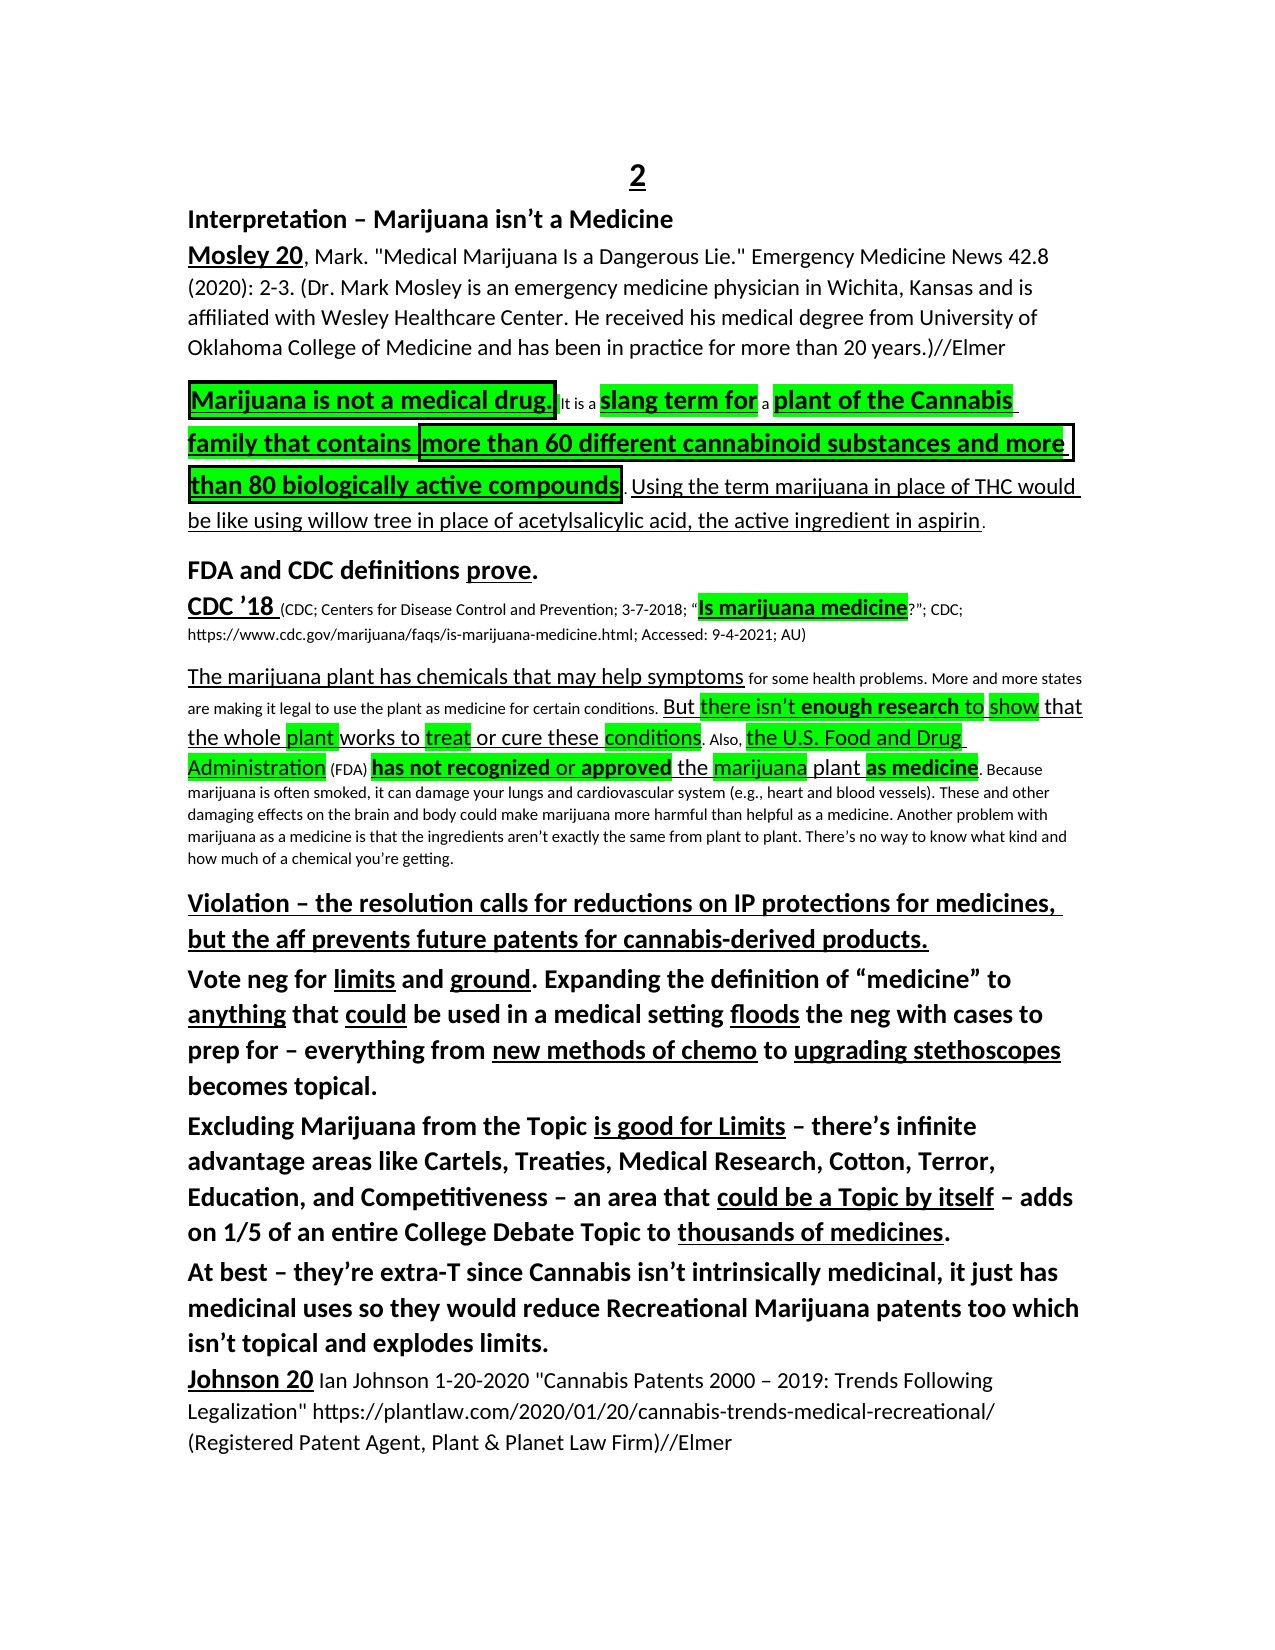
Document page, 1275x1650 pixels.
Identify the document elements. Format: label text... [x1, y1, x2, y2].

text Marijuana is not a medical drug. It is a slang term for a plant of the Cannabis family that contains more than 60 different cannabinoid substances and more than 80 biologically active compounds. Using the term marijuana in place of THC would be like using willow tree in place of acetylsalicylic acid, the active ingredient in aspirin. [187, 380, 1087, 535]
subtitle Excluding Marijuana from the Topic is good for Limits – there’s infinite advantage areas like Cartels, Treaties, Medical Research, Cotton, Terror, Education, and Competitiveness – an area that could be a Topic by itself – adds on 1/5 of an entire College Debate Topic to thousands of medicines. [187, 1109, 1087, 1249]
subtitle Violation – the resolution calls for reductions on IP protections for medicines, but the aff prevents future patents for cannabis-derived products. [187, 887, 1087, 955]
text The marijuana plant has chemicals that may help symptoms for some health problems. More and more states are making it legal to use the plant as medicine for certain conditions. But there isn’t enough research to show that the whole plant works to treat or cure these conditions. Also, the U.S. Food and Drug Administration (FDA) has not recognized or approved the marijuana plant as medicine. Because marijuana is often smoked, it can damage your lungs and cardiovascular system (e.g., heart and blood vessels). These and other damaging effects on the brain and body could make marijuana more harmful than helpful as a medicine. Another problem with marijuana as a medicine is that the ingredients aren’t exactly the same from plant to plant. There’s no way to know what kind and how much of a chemical you’re getting. [187, 662, 1087, 868]
subtitle 2 [187, 154, 1087, 195]
subtitle At best – they’re extra-T since Cannabis isn’t intrinsically medicinal, it just has medicinal uses so they would reduce Recreational Marijuana patents too which isn’t topical and explodes limits. [187, 1255, 1087, 1360]
text CDC ’18 (CDC; Centers for Disease Control and Prevention; 3-7-2018; “Is marijuana medicine?”; CDC; https://www.cdc.gov/marijuana/faqs/is-marijuana-medicine.html; Accessed: 9-4-2021; AU) [187, 589, 1087, 644]
text Johnson 20 Ian Johnson 1-20-2020 "Cannabis Patents 2000 – 2019: Trends Following Legalization" https://plantlaw.com/2020/01/20/cannabis-trends-medical-recreational/ (Registered Patent Agent, Plant & Planet Law Firm)//Elmer [187, 1362, 1087, 1456]
subtitle Vote neg for limits and ground. Expanding the definition of “medicine” to anything that could be used in a medical setting floods the neg with cases to prep for – everything from new methods of chemo to upgrading stethoscopes becomes topical. [187, 962, 1087, 1102]
subtitle Interpretation – Marijuana isn’t a Medicine [187, 202, 1087, 235]
text Mosley 20, Mark. "Medical Marijuana Is a Dangerous Lie." Emergency Medicine News 42.8 (2020): 2-3. (Dr. Mark Mosley is an emergency medicine physician in Wichita, Kansas and is affiliated with Wesley Healthcare Center. He received his medical degree from University of Oklahoma College of Medicine and has been in practice for more than 20 years.)//Elmer [187, 238, 1087, 362]
subtitle FDA and CDC definitions prove. [187, 553, 1087, 587]
